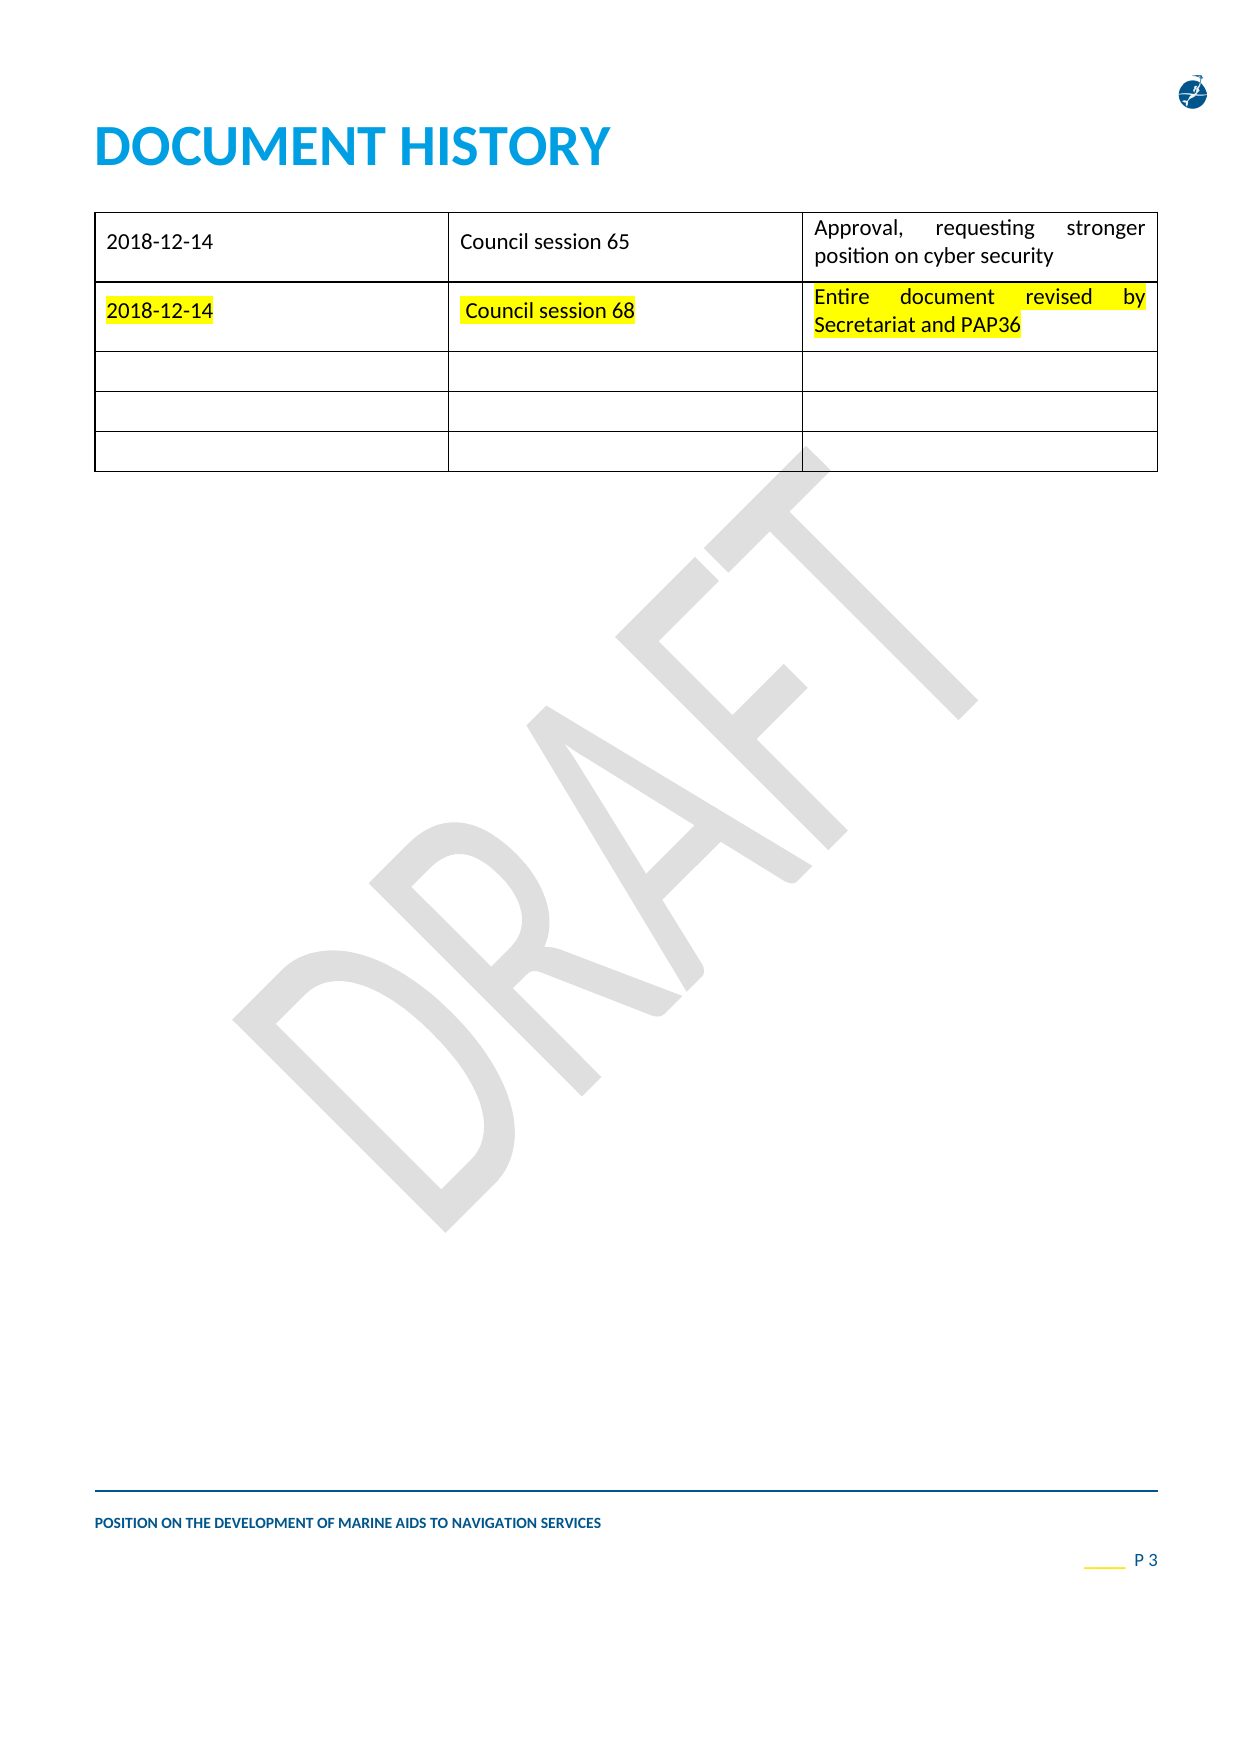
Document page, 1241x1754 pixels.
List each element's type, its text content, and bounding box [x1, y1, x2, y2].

table_cell Entire document revised by Secretariat and PAP36 [803, 283, 1157, 351]
table_cell Council session 68 [449, 283, 802, 351]
table_header 2018-12-14 [96, 213, 448, 281]
table_cell [96, 432, 448, 471]
table_header Council session 65 [449, 213, 802, 281]
text DOCUMENT HISTORY [94, 109, 1157, 180]
table_header Approval, requesting stronger position on cyber security [803, 213, 1157, 281]
table_cell [803, 352, 1157, 391]
table_cell [803, 432, 1157, 471]
table_cell [449, 392, 802, 431]
table_cell [96, 352, 448, 391]
table_cell [449, 432, 802, 471]
picture [1147, 25, 1241, 144]
table_cell [449, 352, 802, 391]
table_cell [96, 392, 448, 431]
table_cell 2018-12-14 [96, 283, 448, 351]
table_cell [803, 392, 1157, 431]
